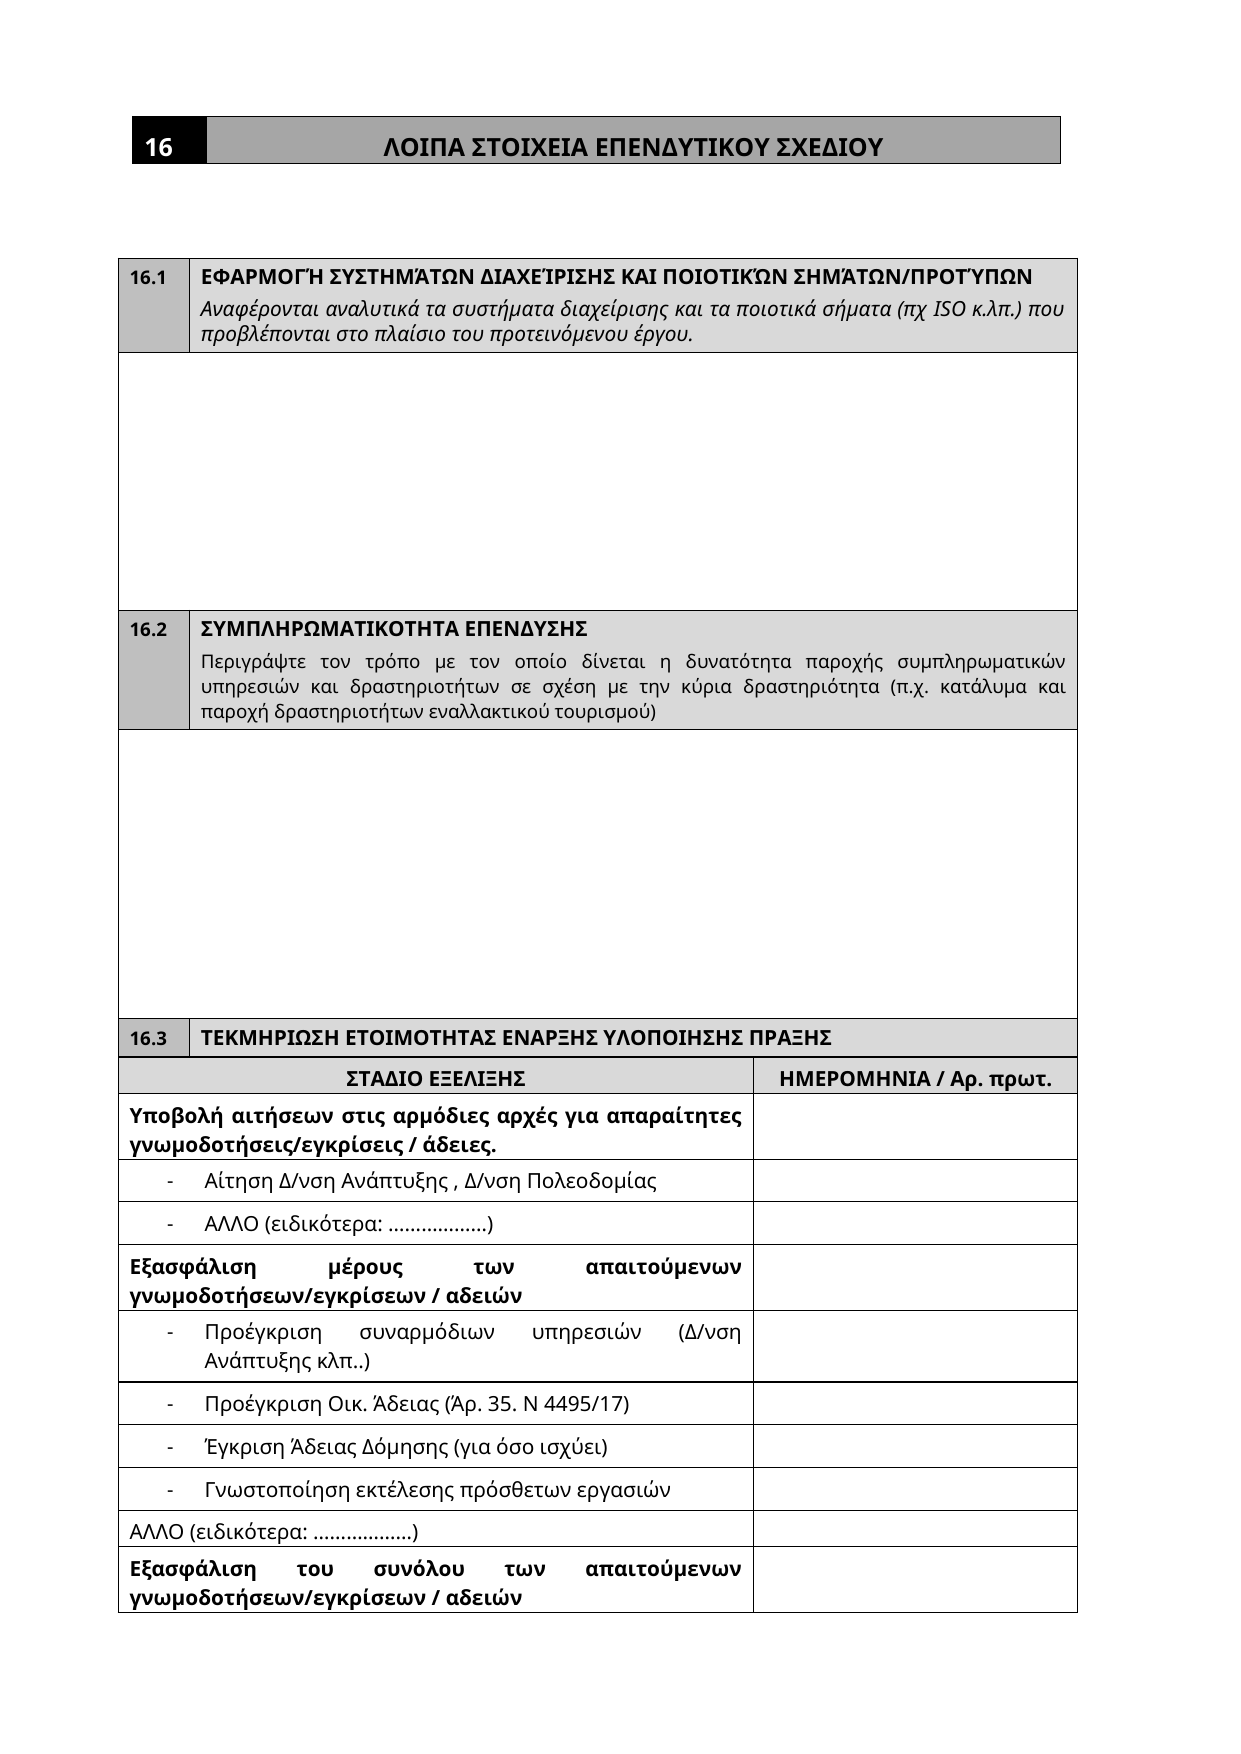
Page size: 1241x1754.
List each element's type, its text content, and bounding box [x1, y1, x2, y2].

table_cell Προέγκριση συναρμόδιων υπηρεσιών (Δ/νση Ανάπτυξης κλπ..) [119, 1311, 753, 1381]
table_cell [754, 1425, 1077, 1467]
table_cell [754, 1547, 1077, 1612]
table_cell Γνωστοποίηση εκτέλεσης πρόσθετων εργασιών [119, 1468, 753, 1509]
table_cell [119, 730, 1077, 1018]
table_cell [119, 353, 1077, 609]
table_cell ΑΛΛΟ (ειδικότερα: ………………) [119, 1202, 753, 1244]
table_cell Εξασφάλιση μέρους των απαιτούμενων γνωμοδοτήσεων/εγκρίσεων / αδειών [119, 1245, 753, 1309]
table_cell Υποβολή αιτήσεων στις αρμόδιες αρχές για απαραίτητες γνωμοδοτήσεις/εγκρίσεις / άδειες. [119, 1094, 753, 1158]
table_cell [754, 1311, 1077, 1381]
table_cell ΗΜΕΡΟΜΗΝΙΑ / Αρ. πρωτ. [754, 1058, 1077, 1093]
table_cell [754, 1245, 1077, 1309]
table_cell ΤΕΚΜΗΡΙΩΣΗ ΕΤΟΙΜΟΤΗΤΑΣ ΕΝΑΡΞΗΣ ΥΛΟΠΟΙΗΣΗΣ ΠΡΑΞΗΣ [190, 1019, 1077, 1056]
table_cell [754, 1468, 1077, 1509]
table_header 16.1 [119, 259, 189, 352]
table_header Εφαρμογή συστημάτων διαχείρισης και ποιοτικών σημάτων/προτύπων Αναφέρονται αναλυτικά τα συστήματα διαχείρισης και τα ποιοτικά σήματα (πχ ISO κ.λπ.) που προβλέπονται στο πλαίσιο του προτεινόμενου έργου. [190, 259, 1077, 352]
table_cell Προέγκριση Οικ. Άδειας (Άρ. 35. Ν 4495/17) [119, 1383, 753, 1424]
table_cell ΣΥΜΠΛΗΡΩΜΑΤΙΚΟΤΗΤΑ ΕΠΕΝΔΥΣΗΣ Περιγράψτε τον τρόπο με τον οποίο δίνεται η δυνατότητα παροχής συμπληρωματικών υπηρεσιών και δραστηριοτήτων σε σχέση με την κύρια δραστηριότητα (π.χ. κατάλυμα και παροχή δραστηριοτήτων εναλλακτικού τουρισμού) [190, 611, 1077, 729]
table_cell [754, 1383, 1077, 1424]
table_cell [754, 1202, 1077, 1244]
table_header ΛΟΙΠΑ ΣΤΟΙΧΕΙΑ ΕΠΕΝΔΥΤΙΚΟΥ ΣΧΕΔΙΟΥ [207, 117, 1060, 163]
table_cell Αίτηση Δ/νση Ανάπτυξης , Δ/νση Πολεοδομίας [119, 1160, 753, 1201]
table_cell Έγκριση Άδειας Δόμησης (για όσο ισχύει) [119, 1425, 753, 1467]
table_cell Εξασφάλιση του συνόλου των απαιτούμενων γνωμοδοτήσεων/εγκρίσεων / αδειών [119, 1547, 753, 1612]
table_cell [754, 1511, 1077, 1546]
table_cell 16.2 [119, 611, 189, 729]
table_cell 16.3 [119, 1019, 189, 1056]
table_header 16 [133, 117, 206, 163]
table_cell ΑΛΛΟ (ειδικότερα: ………………) [119, 1511, 753, 1546]
table_cell ΣΤΑΔΙΟ ΕΞΕΛΙΞΗΣ [119, 1058, 753, 1093]
table_cell [754, 1094, 1077, 1158]
table_cell [754, 1160, 1077, 1201]
